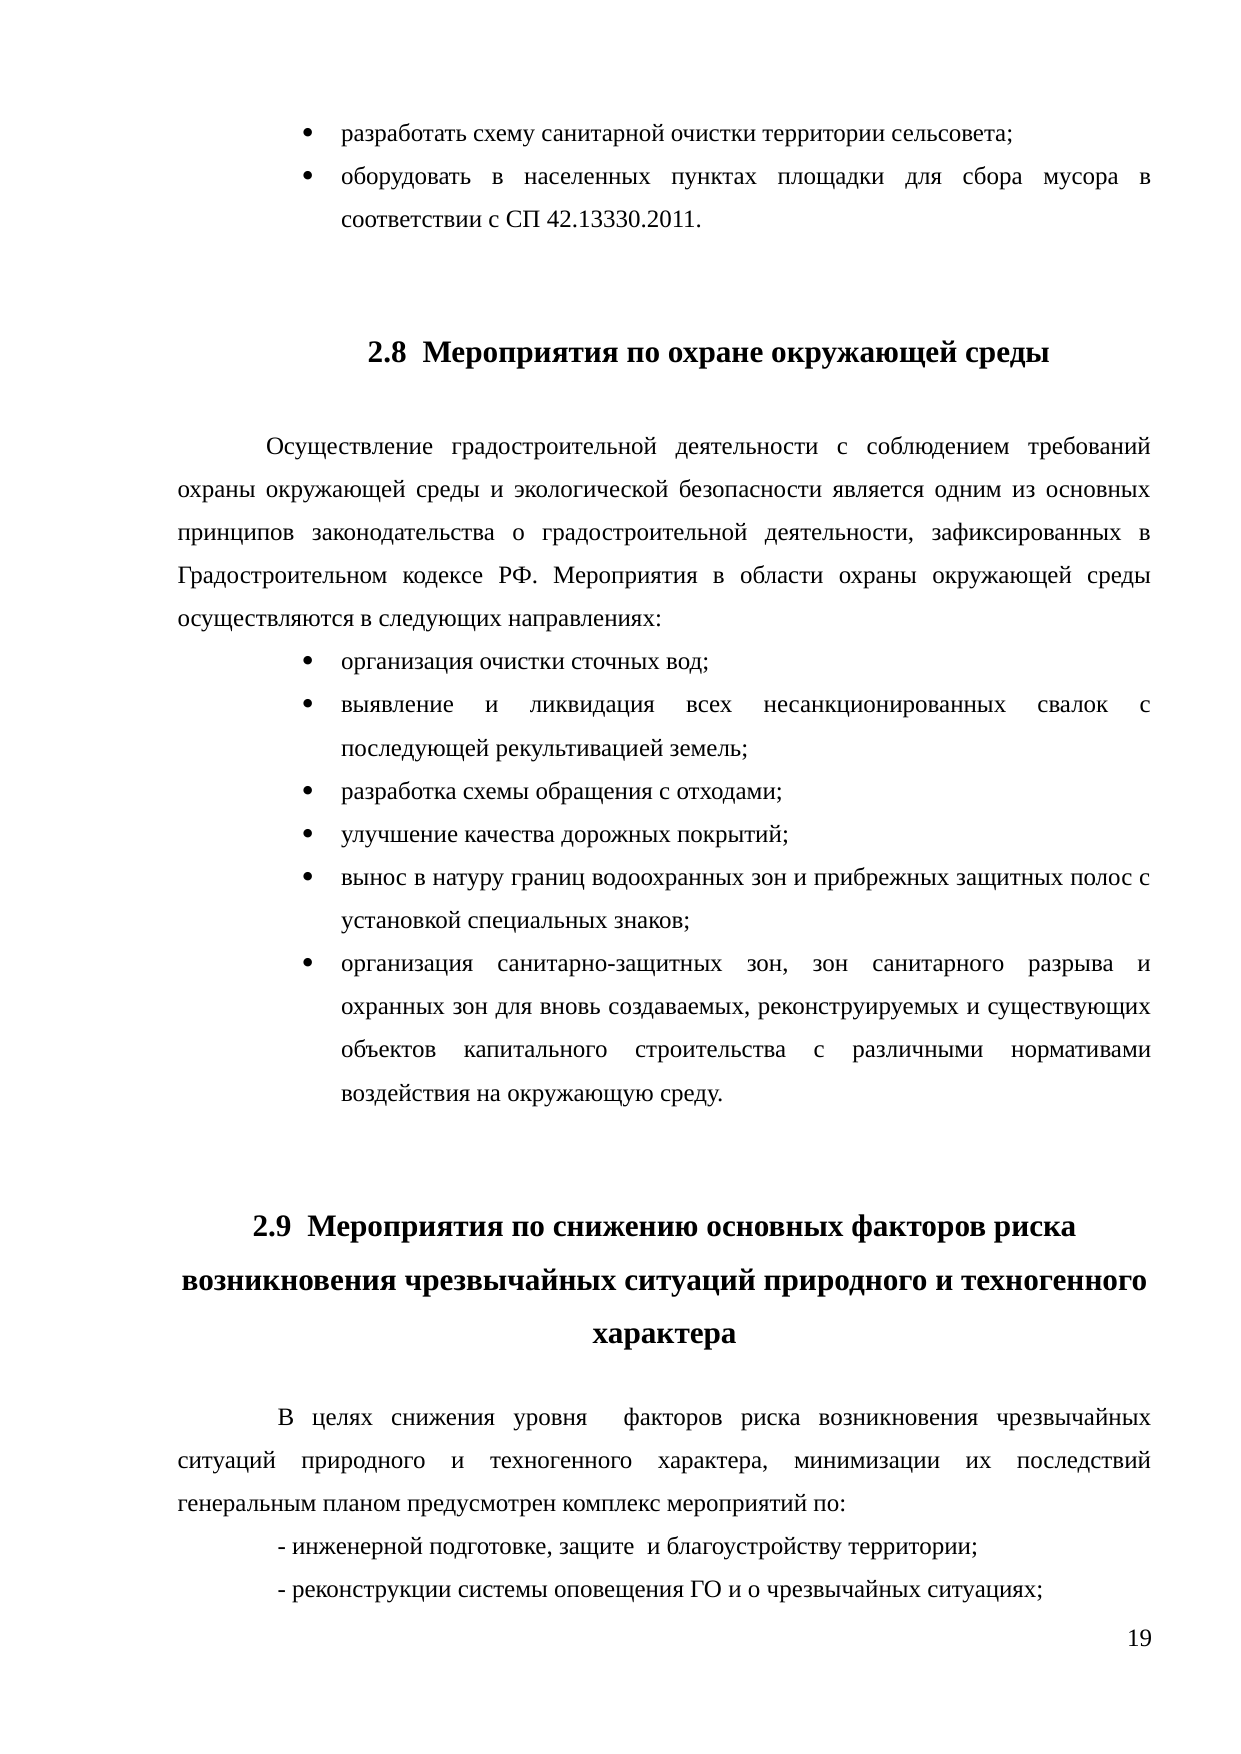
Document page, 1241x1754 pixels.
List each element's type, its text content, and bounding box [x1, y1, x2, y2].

text В целях снижения уровня факторов риска возникновения чрезвычайных ситуаций природного и техногенного характера, минимизации их последствий генеральным планом предусмотрен комплекс мероприятий по: [177, 1402, 1152, 1517]
list выявление и ликвидация всех несанкционированных свалок с последующей рекультивацией земель; [303, 689, 1152, 761]
list разработать схему санитарной очистки территории сельсовета; [303, 118, 1152, 147]
subtitle Мероприятия по снижению основных факторов риска возникновения чрезвычайных ситуаций природного и техногенного характера [177, 1207, 1152, 1351]
subtitle Мероприятия по охране окружающей среды [177, 334, 1152, 370]
list вынос в натуру границ водоохранных зон и прибрежных защитных полос с установкой специальных знаков; [303, 862, 1152, 934]
list организация санитарно-защитных зон, зон санитарного разрыва и охранных зон для вновь создаваемых, реконструируемых и существующих объектов капитального строительства с различными нормативами воздействия на окружающую среду. [303, 948, 1152, 1106]
list организация очистки сточных вод; [303, 646, 1152, 675]
text - реконструкции системы оповещения ГО и о чрезвычайных ситуациях; [177, 1574, 1152, 1603]
list улучшение качества дорожных покрытий; [303, 819, 1152, 848]
text Осуществление градостроительной деятельности с соблюдением требований охраны окружающей среды и экологической безопасности является одним из основных принципов законодательства о градостроительной деятельности, зафиксированных в Градостроительном кодексе РФ. Мероприятия в области охраны окружающей среды осуществляются в следующих направлениях: [177, 431, 1152, 632]
text - инженерной подготовке, защите и благоустройству территории; [177, 1531, 1152, 1560]
list разработка схемы обращения с отходами; [303, 776, 1152, 804]
list оборудовать в населенных пунктах площадки для сбора мусора в соответствии с СП 42.13330.2011. [303, 161, 1152, 233]
